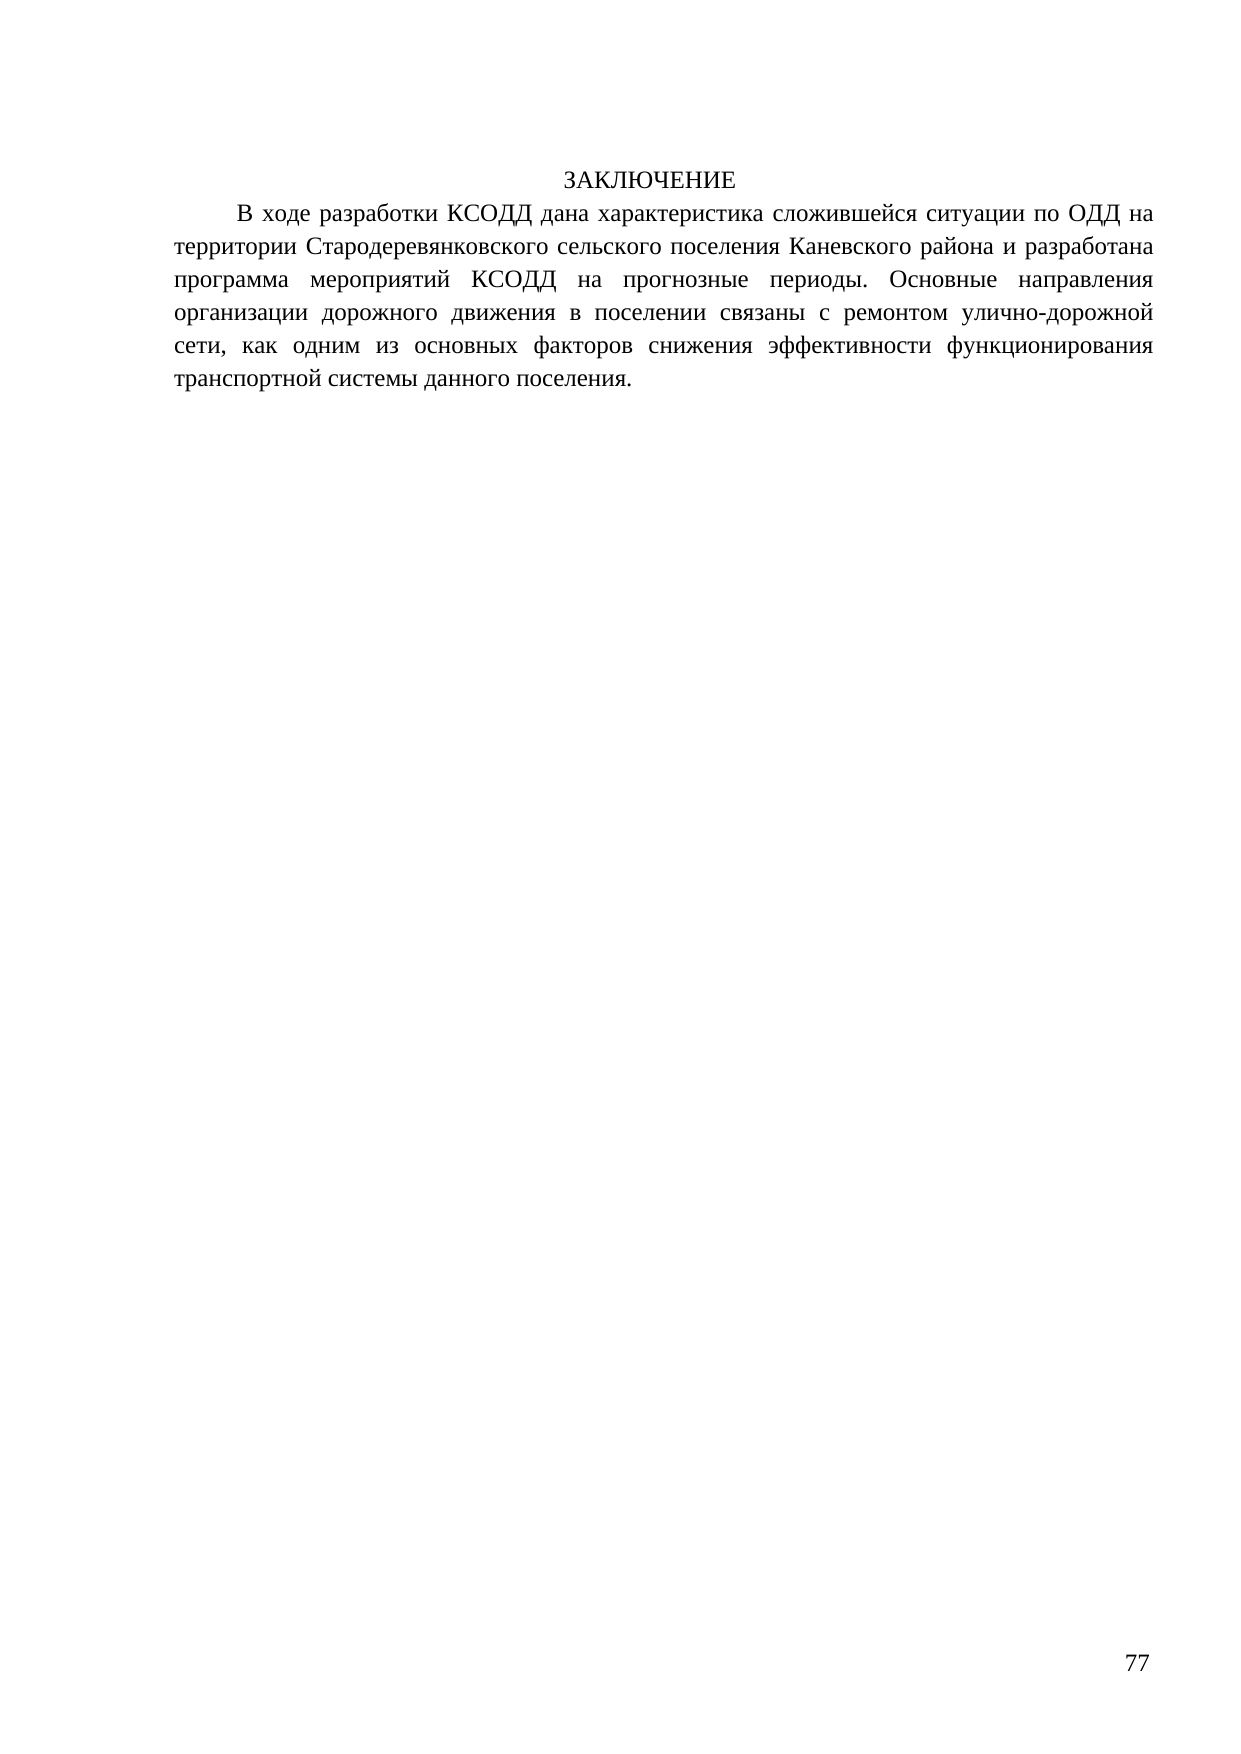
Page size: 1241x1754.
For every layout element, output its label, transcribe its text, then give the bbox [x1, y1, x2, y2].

text 77 [1124, 1652, 1149, 1677]
text ЗАКЛЮЧЕНИЕ [174, 162, 1125, 195]
text В ходе разработки КСОДД дана характеристика сложившейся ситуации по ОДД на территории Стародеревянковского сельского поселения Каневского района и разработана программа мероприятий КСОДД на прогнозные периоды. Основные направления организации дорожного движения в поселении связаны с ремонтом улично-дорожной сети, как одним из основных факторов снижения эффективности функционирования транспортной системы данного поселения. [174, 195, 1154, 393]
